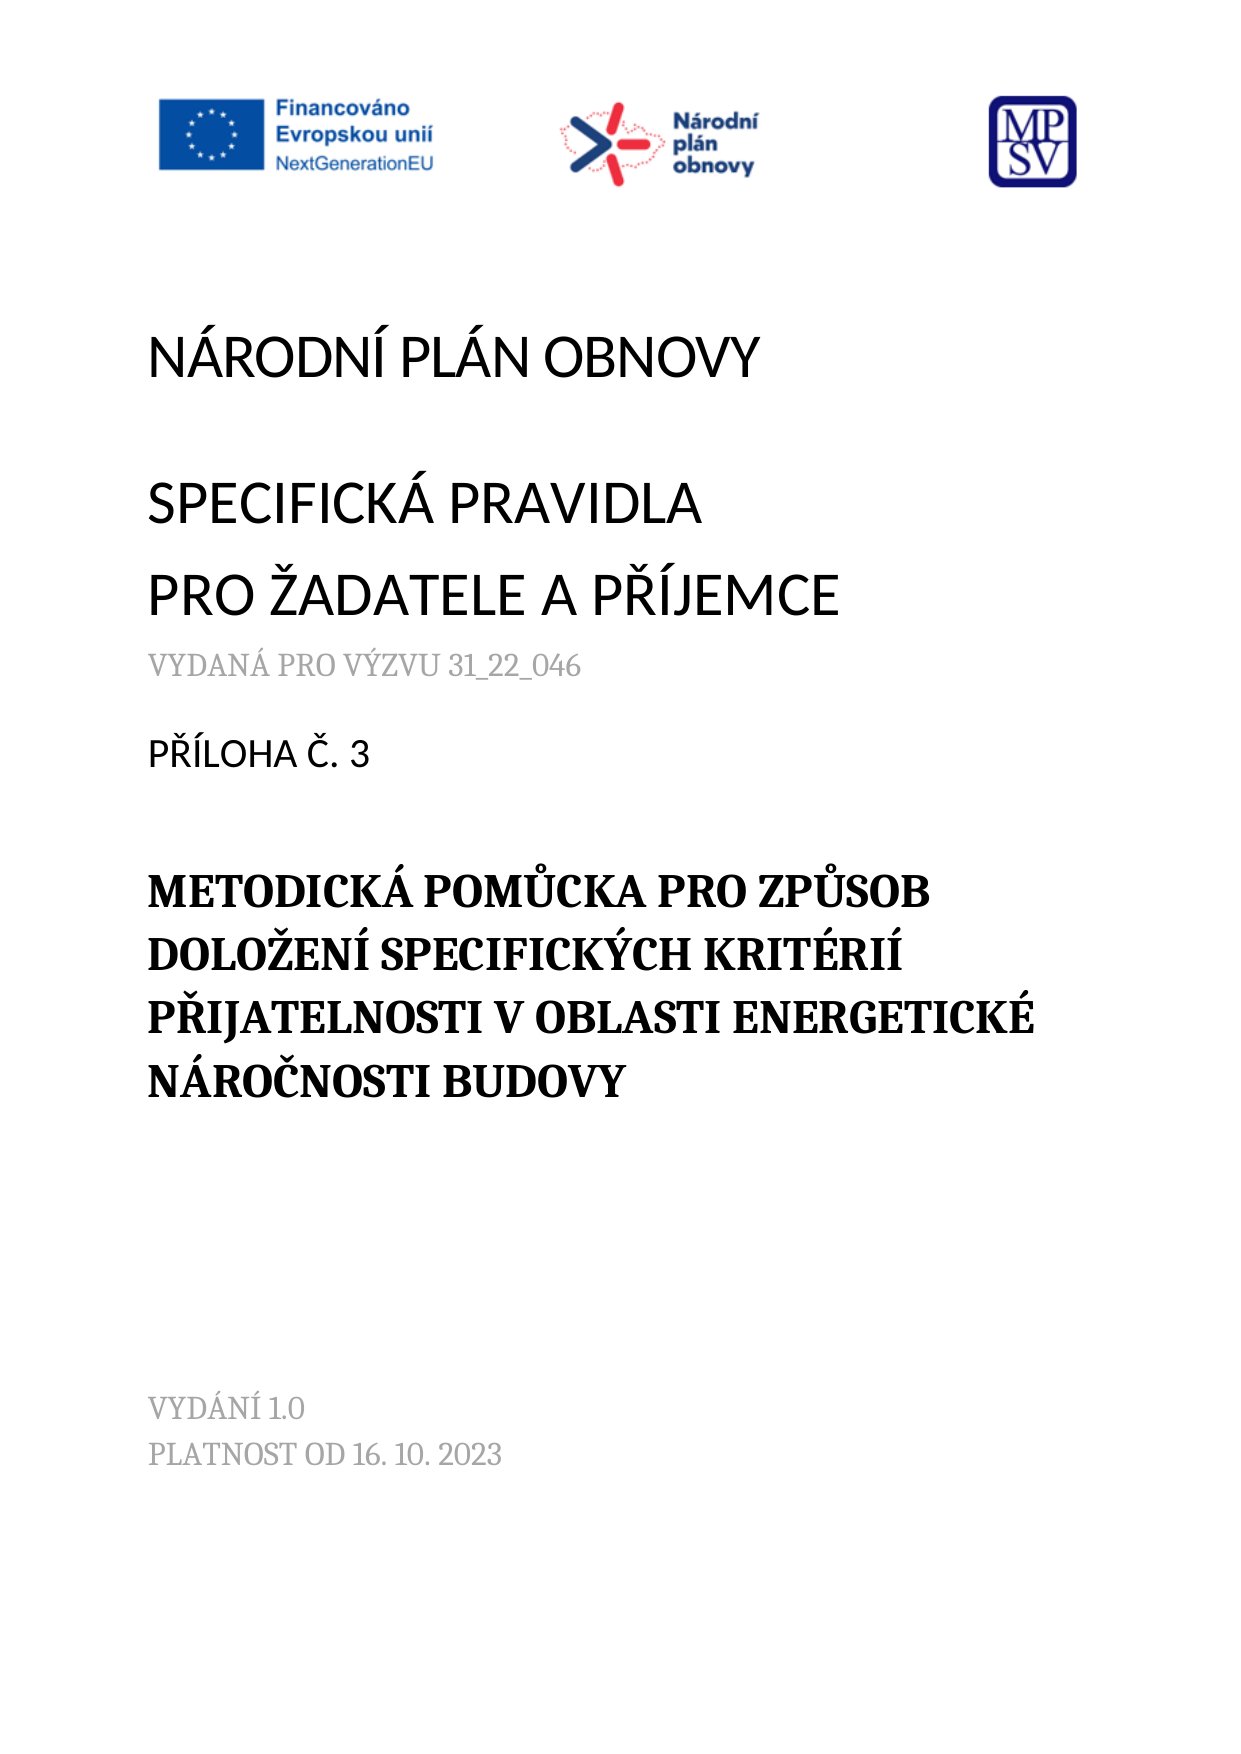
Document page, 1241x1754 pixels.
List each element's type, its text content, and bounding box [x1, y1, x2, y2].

text VYDANÁ pro výzvU 31_22_046 [148, 646, 1093, 684]
title NÁRODNÍ PLÁN OBNOVY [148, 317, 1093, 393]
text Specifická PRAVIDLA [148, 463, 1093, 539]
picture [147, 73, 1093, 212]
text VYDÁNÍ 1.0 [148, 1390, 1093, 1428]
text PLATNOST OD 16. 10. 2023 [148, 1436, 1093, 1474]
text PŘÍLOHA Č. 3 [148, 727, 1093, 778]
text Metodická pomůcka pro způsob doložení specifických kritérií přijatelnosti v oblasti energetické náročnosti budovy [148, 864, 1093, 1109]
text PRO ŽADATELE A PŘÍJEMCE [148, 554, 1093, 631]
